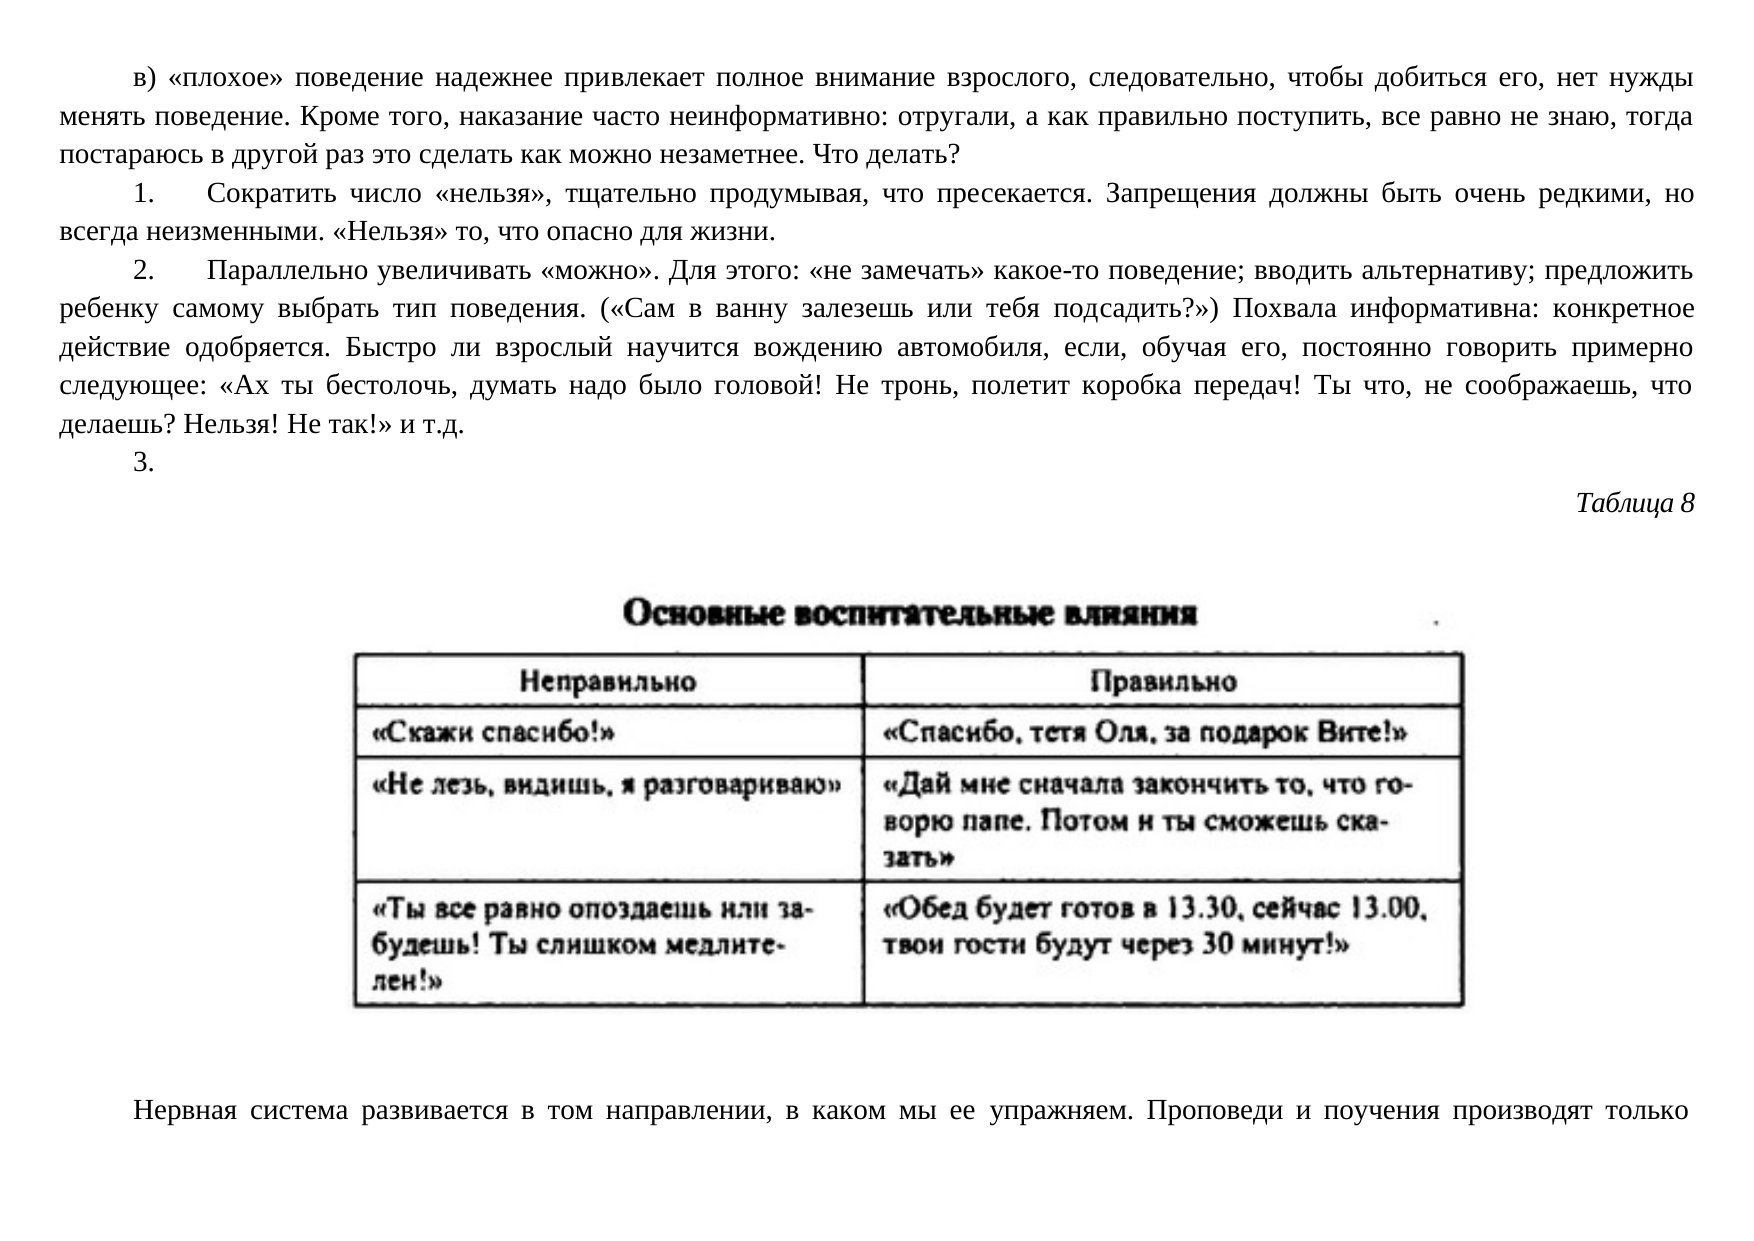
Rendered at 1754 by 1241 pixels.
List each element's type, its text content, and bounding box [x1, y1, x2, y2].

list Таблица 8 [134, 485, 1698, 518]
picture [344, 576, 1484, 1032]
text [59, 1092, 1689, 1126]
list Сократить число «нельзя», тщательно продумывая, что пресекается. Запрещения должны быть очень редкими, но всегда неизменными. «Нельзя» то, что опасно для жизни. [59, 175, 1695, 247]
text в) «плохое» поведение надежнее привлекает полное внимание взрослого, следовательно, чтобы добиться его, нет нужды менять поведение. Кроме того, наказание часто неинформативно: отругали, а как правильно поступить, все равно не знаю, тогда постараюсь в другой раз это сделать как можно незаметнее. Что делать? [59, 59, 1695, 170]
list Параллельно увеличивать «можно». Для этого: «не замечать» какое-то поведение; вводить альтернативу; предложить ребенку самому выбрать тип поведения. («Сам в ванну залезешь или тебя подсадить?») Похвала информативна: конкретное действие одобряется. Быстро ли взрослый научится вождению автомобиля, если, обучая его, постоянно говорить примерно следующее: «Ах ты бестолочь, думать надо было головой! Не тронь, полетит коробка передач! Ты что, не соображаешь, что делаешь? Нельзя! Не так!» и т.д. [59, 252, 1695, 439]
